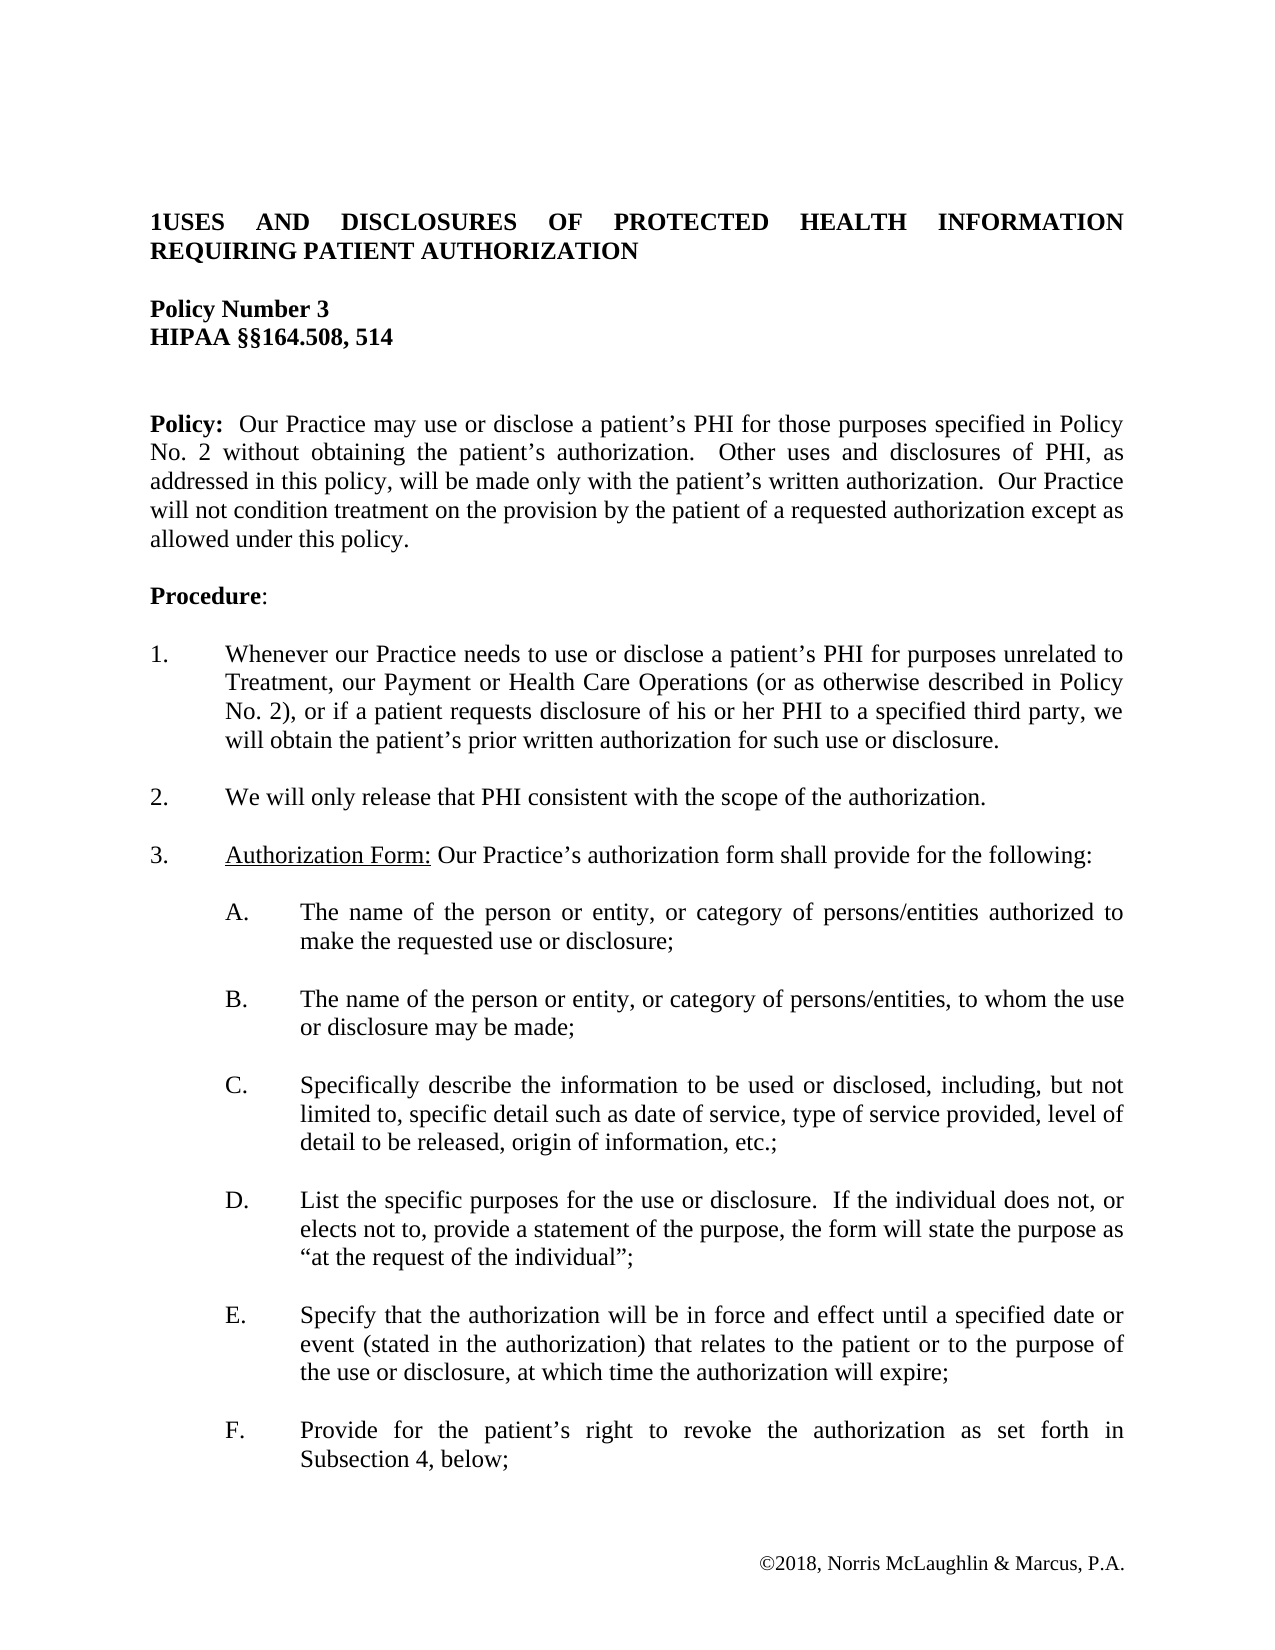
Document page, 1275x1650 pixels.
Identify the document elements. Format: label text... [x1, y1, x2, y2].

list The name of the person or entity, or category of persons/entities authorized to make the requested use or disclosure; [225, 897, 1125, 955]
text 2. We will only release that PHI consistent with the scope of the authorization. [150, 782, 1125, 811]
text 1. Whenever our Practice needs to use or disclose a patient’s PHI for purposes unrelated to Treatment, our Payment or Health Care Operations (or as otherwise described in Policy No. 2), or if a patient requests disclosure of his or her PHI to a specified third party, we will obtain the patient’s prior written authorization for such use or disclosure. [150, 639, 1125, 754]
text HIPAA §§164.508, 514 [150, 322, 1125, 351]
text USES AND DISCLOSURES OF PROTECTED HEALTH INFORMATION REQUIRING PATIENT AUTHORIZATION [150, 207, 1125, 265]
list List the specific purposes for the use or disclosure. If the individual does not, or elects not to, provide a statement of the purpose, the form will state the purpose as “at the request of the individual”; [225, 1185, 1125, 1271]
list Specify that the authorization will be in force and effect until a specified date or event (stated in the authorization) that relates to the patient or to the purpose of the use or disclosure, at which time the authorization will expire; [225, 1300, 1125, 1386]
list Specifically describe the information to be used or disclosed, including, but not limited to, specific detail such as date of service, type of service provided, level of detail to be released, origin of information, etc.; [225, 1070, 1125, 1156]
text Policy Number 3 [150, 294, 1125, 322]
text Policy: Our Practice may use or disclose a patient’s PHI for those purposes specified in Policy No. 2 without obtaining the patient’s authorization. Other uses and disclosures of PHI, as addressed in this policy, will be made only with the patient’s written authorization. Our Practice will not condition treatment on the provision by the patient of a requested authorization except as allowed under this policy. [150, 409, 1125, 552]
text 3. Authorization Form: Our Practice’s authorization form shall provide for the following: [150, 840, 1125, 869]
text Procedure: [150, 581, 1125, 610]
list The name of the person or entity, or category of persons/entities, to whom the use or disclosure may be made; [225, 984, 1125, 1041]
list Provide for the patient’s right to revoke the authorization as set forth in Subsection 4, below; [225, 1415, 1125, 1472]
